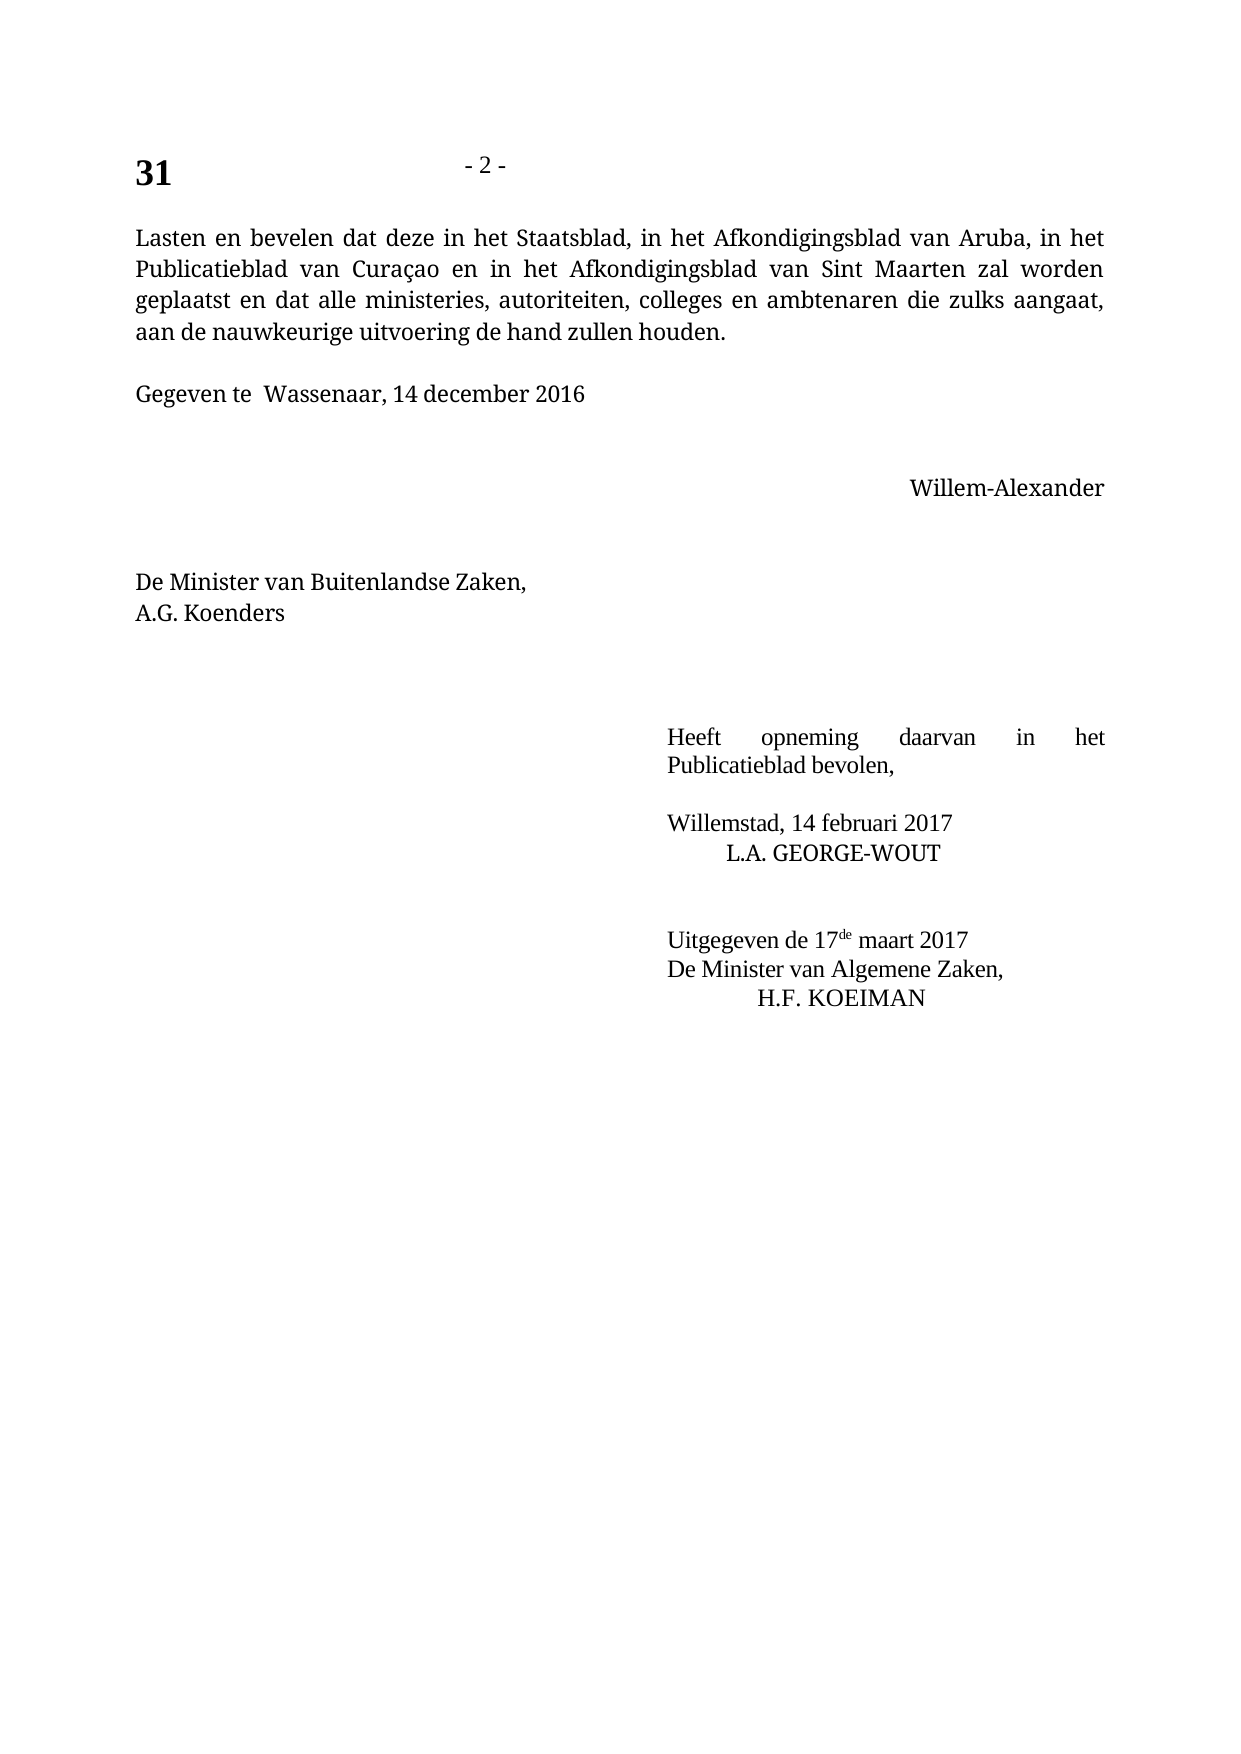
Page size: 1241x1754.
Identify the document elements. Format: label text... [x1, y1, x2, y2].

text L.A. GEORGE-WOUT [667, 837, 1105, 868]
text Gegeven te Wassenaar, 14 december 2016 [135, 378, 1105, 409]
text Willem-Alexander [135, 472, 1105, 503]
text Lasten en bevelen dat deze in het Staatsblad, in het Afkondigingsblad van Aruba, in het Publicatieblad van Curaçao en in het Afkondigingsblad van Sint Maarten zal worden geplaatst en dat alle ministeries, autoriteiten, colleges en ambtenaren die zulks aangaat, aan de nauwkeurige uitvoering de hand zullen houden. [135, 222, 1105, 347]
text Willemstad, 14 februari 2017 [667, 808, 1105, 837]
text Heeft opneming daarvan in het Publicatieblad bevolen, [667, 722, 1105, 779]
text De Minister van Algemene Zaken, [667, 954, 1105, 983]
text Uitgegeven de 17de maart 2017 [667, 926, 1105, 954]
text H.F. KOEIMAN [696, 983, 986, 1012]
text De Minister van Buitenlandse Zaken, A.G. Koenders [135, 566, 1105, 628]
